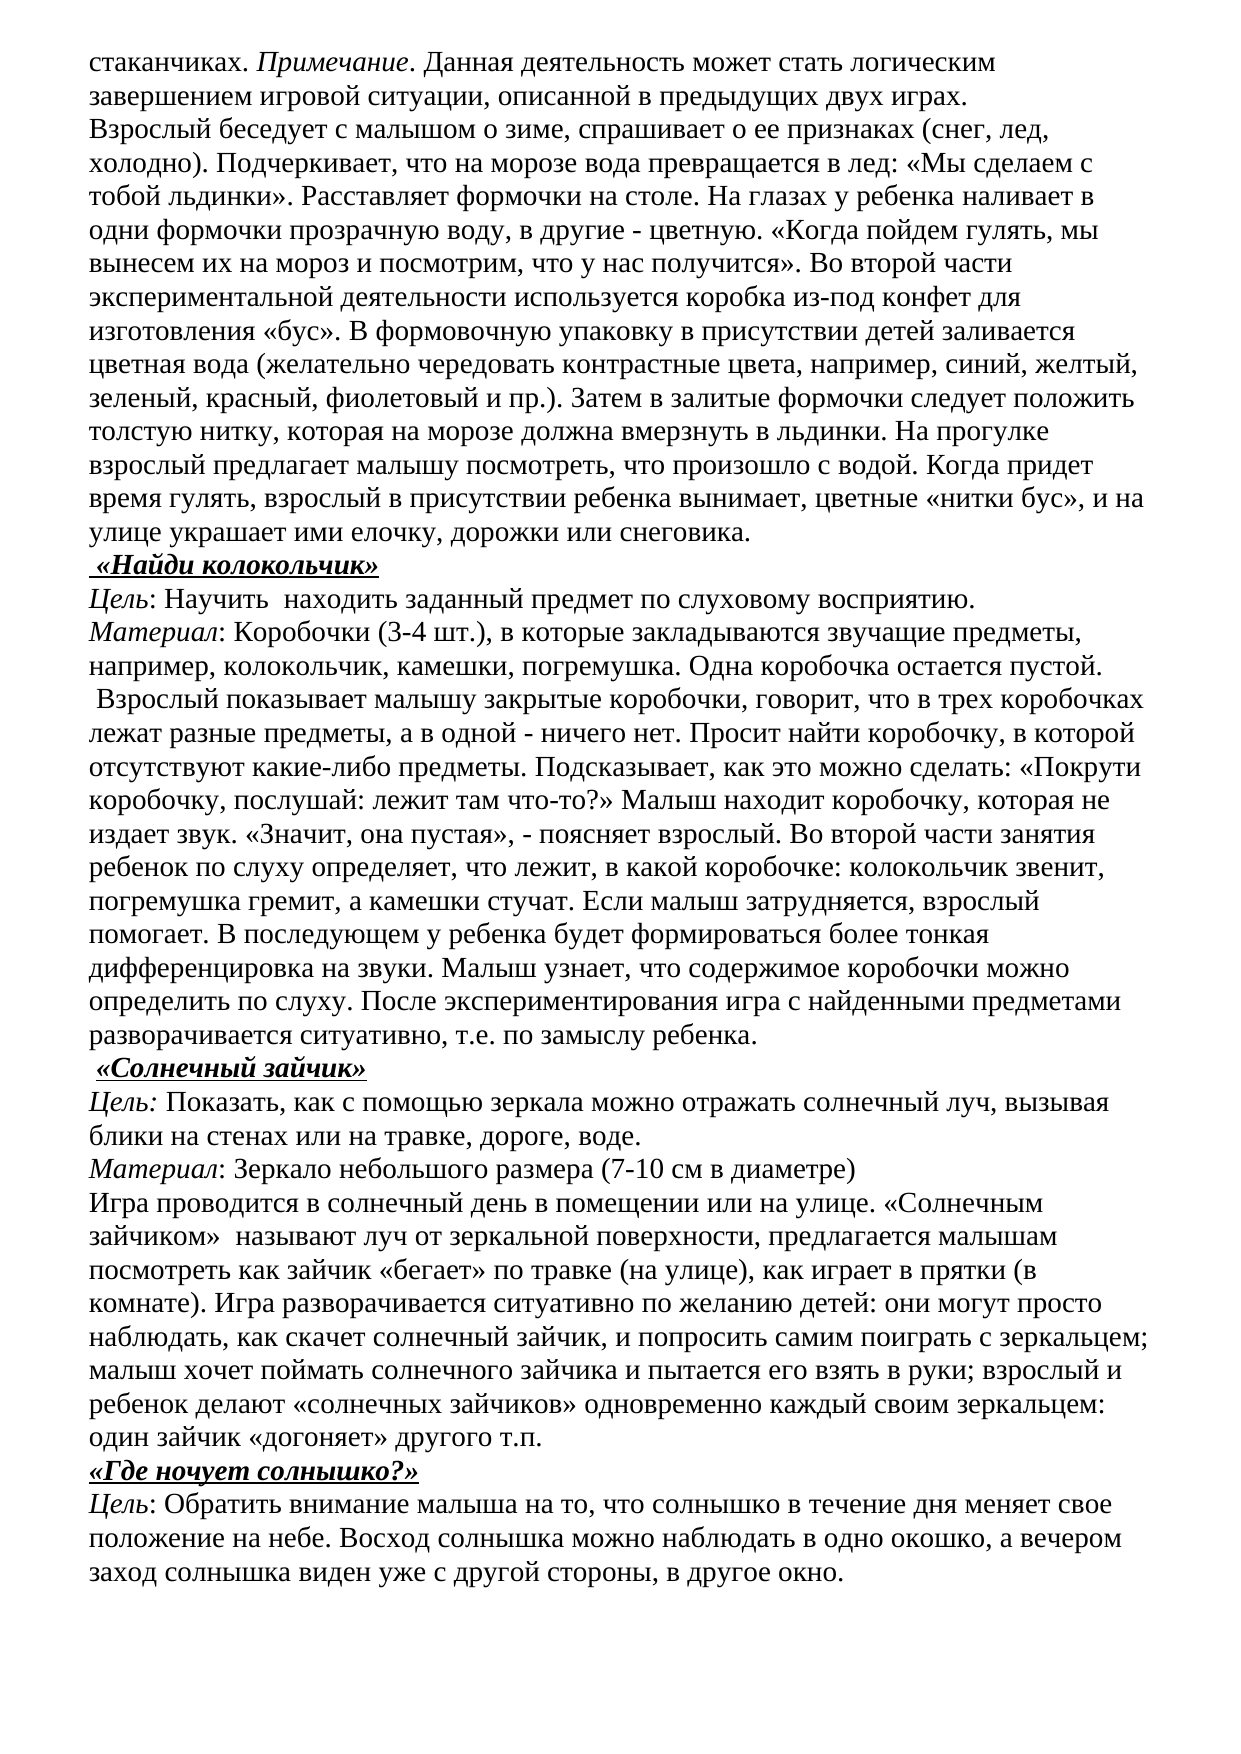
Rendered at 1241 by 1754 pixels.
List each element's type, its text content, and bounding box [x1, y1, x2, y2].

text Игра проводится в солнечный день в помещении или на улице. «Солнечным зайчиком» называют луч от зеркальной поверхности, предлагается малышам посмотреть как зайчик «бегает» по травке (на улице), как играет в прятки (в комнате). Игра разворачивается ситуативно по желанию детей: они могут просто наблюдать, как скачет солнечный зайчик, и попросить самим поиграть с зеркальцем; малыш хочет поймать солнечного зайчика и пытается его взять в руки; взрослый и ребенок делают «солнечных зайчиков» одновременно каждый своим зеркальцем: один зайчик «догоняет» другого т.п. [88, 1185, 1152, 1453]
text «Солнечный зайчик» [88, 1051, 1152, 1084]
text Цель: Научить находить заданный предмет по слуховому восприятию. [88, 581, 1152, 614]
text Взрослый показывает малышу закрытые коробочки, говорит, что в трех коробочках лежат разные предметы, а в одной - ничего нет. Просит найти коробочку, в которой отсутствуют какие-либо предметы. Подсказывает, как это можно сделать: «Покрути коробочку, послушай: лежит там что-то?» Малыш находит коробочку, которая не издает звук. «Значит, она пустая», - поясняет взрослый. Во второй части занятия ребенок по слуху определяет, что лежит, в какой коробочке: колокольчик звенит, погремушка гремит, а камешки стучат. Если малыш затрудняется, взрослый помогает. В последующем у ребенка будет формироваться более тонкая дифференцировка на звуки. Малыш узнает, что содержимое коробочки можно определить по слуху. После экспериментирования игра с найденными предметами разворачивается ситуативно, т.е. по замыслу ребенка. [88, 682, 1152, 1051]
text «Где ночует солнышко?» [88, 1453, 1152, 1487]
text Цель: Обратить внимание малыша на то, что солнышко в течение дня меняет свое положение на небе. Восход солнышка можно наблюдать в одно окошко, а вечером заход солнышка виден уже с другой стороны, в другое окно. [88, 1487, 1152, 1587]
text Материал: Коробочки (3-4 шт.), в которые закладываются звучащие предметы, например, колокольчик, камешки, погремушка. Одна коробочка остается пустой. [88, 614, 1152, 682]
text «Найди колокольчик» [88, 547, 1152, 581]
text Материал: Зеркало небольшого размера (7-10 см в диаметре) [88, 1151, 1152, 1185]
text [88, 44, 1152, 111]
text Цель: Показать, как с помощью зеркала можно отражать солнечный луч, вызывая блики на стенах или на травке, дороге, воде. [88, 1084, 1152, 1151]
text Взрослый беседует с малышом о зиме, спрашивает о ее признаках (снег, лед, холодно). Подчеркивает, что на морозе вода превращается в лед: «Мы сделаем с тобой льдинки». Расставляет формочки на столе. На глазах у ребенка наливает в одни формочки прозрачную воду, в другие - цветную. «Когда пойдем гулять, мы вынесем их на мороз и посмотрим, что у нас получится». Во второй части экспериментальной деятельности используется коробка из-под конфет для изготовления «бус». В формовочную упаковку в присутствии детей заливается цветная вода (желательно чередовать контрастные цвета, например, синий, желтый, зеленый, красный, фиолетовый и пр.). Затем в залитые формочки следует положить толстую нитку, которая на морозе должна вмерзнуть в льдинки. На прогулке взрослый предлагает малышу посмотреть, что произошло с водой. Когда придет время гулять, взрослый в присутствии ребенка вынимает, цветные «нитки бус», и на улице украшает ими елочку, дорожки или снеговика. [88, 111, 1152, 547]
